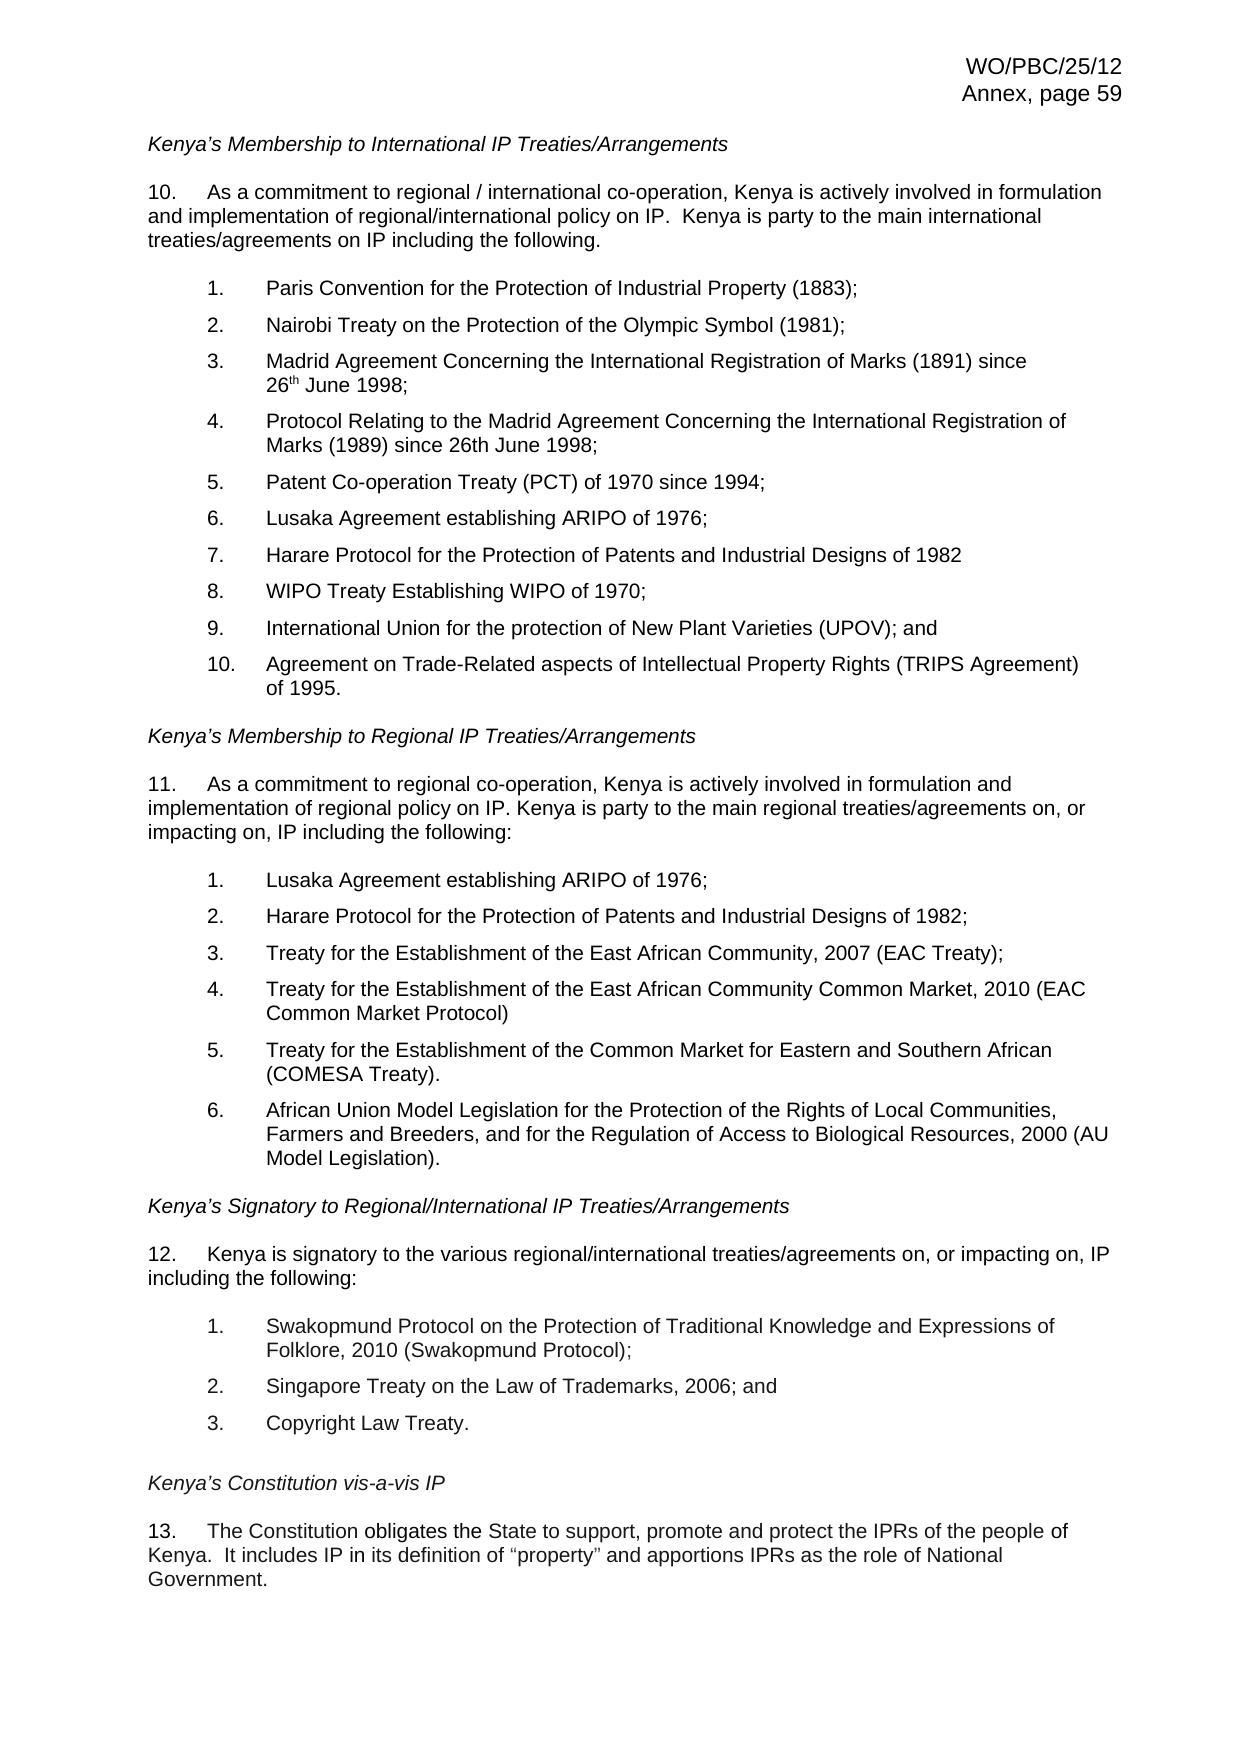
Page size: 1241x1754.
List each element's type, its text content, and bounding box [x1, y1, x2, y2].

list The Constitution obligates the State to support, promote and protect the IPRs of the people of Kenya. It includes IP in its definition of “property” and apportions IPRs as the role of National Government. [148, 1519, 1122, 1591]
text Kenya’s Membership to International IP Treaties/Arrangements [148, 132, 1122, 156]
text 5. Treaty for the Establishment of the Common Market for Eastern and Southern African (COMESA Treaty). [207, 1037, 1122, 1085]
text 4. Treaty for the Establishment of the East African Community Common Market, 2010 (EAC Common Market Protocol) [207, 977, 1122, 1025]
list As a commitment to regional / international co-operation, Kenya is actively involved in formulation and implementation of regional/international policy on IP. Kenya is party to the main international treaties/agreements on IP including the following. [148, 180, 1122, 252]
text 1. Swakopmund Protocol on the Protection of Traditional Knowledge and Expressions of Folklore, 2010 (Swakopmund Protocol); [207, 1313, 1122, 1361]
text 4. Protocol Relating to the Madrid Agreement Concerning the International Registration of Marks (1989) since 26th June 1998; [207, 409, 1122, 457]
text 3. Treaty for the Establishment of the East African Community, 2007 (EAC Treaty); [207, 941, 1122, 964]
text 6. African Union Model Legislation for the Protection of the Rights of Local Communities, Farmers and Breeders, and for the Regulation of Access to Biological Resources, 2000 (AU Model Legislation). [207, 1098, 1122, 1170]
text 7. Harare Protocol for the Protection of Patents and Industrial Designs of 1982 [207, 543, 1122, 567]
text 10. Agreement on Trade-Related aspects of Intellectual Property Rights (TRIPS Agreement) of 1995. [207, 652, 1122, 700]
text Kenya’s Membership to Regional IP Treaties/Arrangements [148, 724, 1122, 748]
list Kenya is signatory to the various regional/international treaties/agreements on, or impacting on, IP including the following: [148, 1242, 1122, 1289]
text 2. Singapore Treaty on the Law of Trademarks, 2006; and [207, 1374, 1122, 1398]
list As a commitment to regional co-operation, Kenya is actively involved in formulation and implementation of regional policy on IP. Kenya is party to the main regional treaties/agreements on, or impacting on, IP including the following: [148, 772, 1122, 844]
text 3. Copyright Law Treaty. [207, 1410, 1122, 1434]
text 1. Lusaka Agreement establishing ARIPO of 1976; [207, 868, 1122, 892]
text Kenya’s Signatory to Regional/International IP Treaties/Arrangements [148, 1194, 1122, 1218]
text 1. Paris Convention for the Protection of Industrial Property (1883); [207, 276, 1122, 300]
text Kenya’s Constitution vis-a-vis IP [148, 1471, 1122, 1495]
text 3. Madrid Agreement Concerning the International Registration of Marks (1891) since 26th June 1998; [207, 349, 1122, 397]
text 2. Harare Protocol for the Protection of Patents and Industrial Designs of 1982; [207, 904, 1122, 928]
text 6. Lusaka Agreement establishing ARIPO of 1976; [207, 506, 1122, 530]
text 2. Nairobi Treaty on the Protection of the Olympic Symbol (1981); [207, 312, 1122, 336]
text 9. International Union for the protection of New Plant Varieties (UPOV); and [207, 616, 1122, 639]
text 8. WIPO Treaty Establishing WIPO of 1970; [207, 579, 1122, 603]
text 5. Patent Co-operation Treaty (PCT) of 1970 since 1994; [207, 470, 1122, 494]
